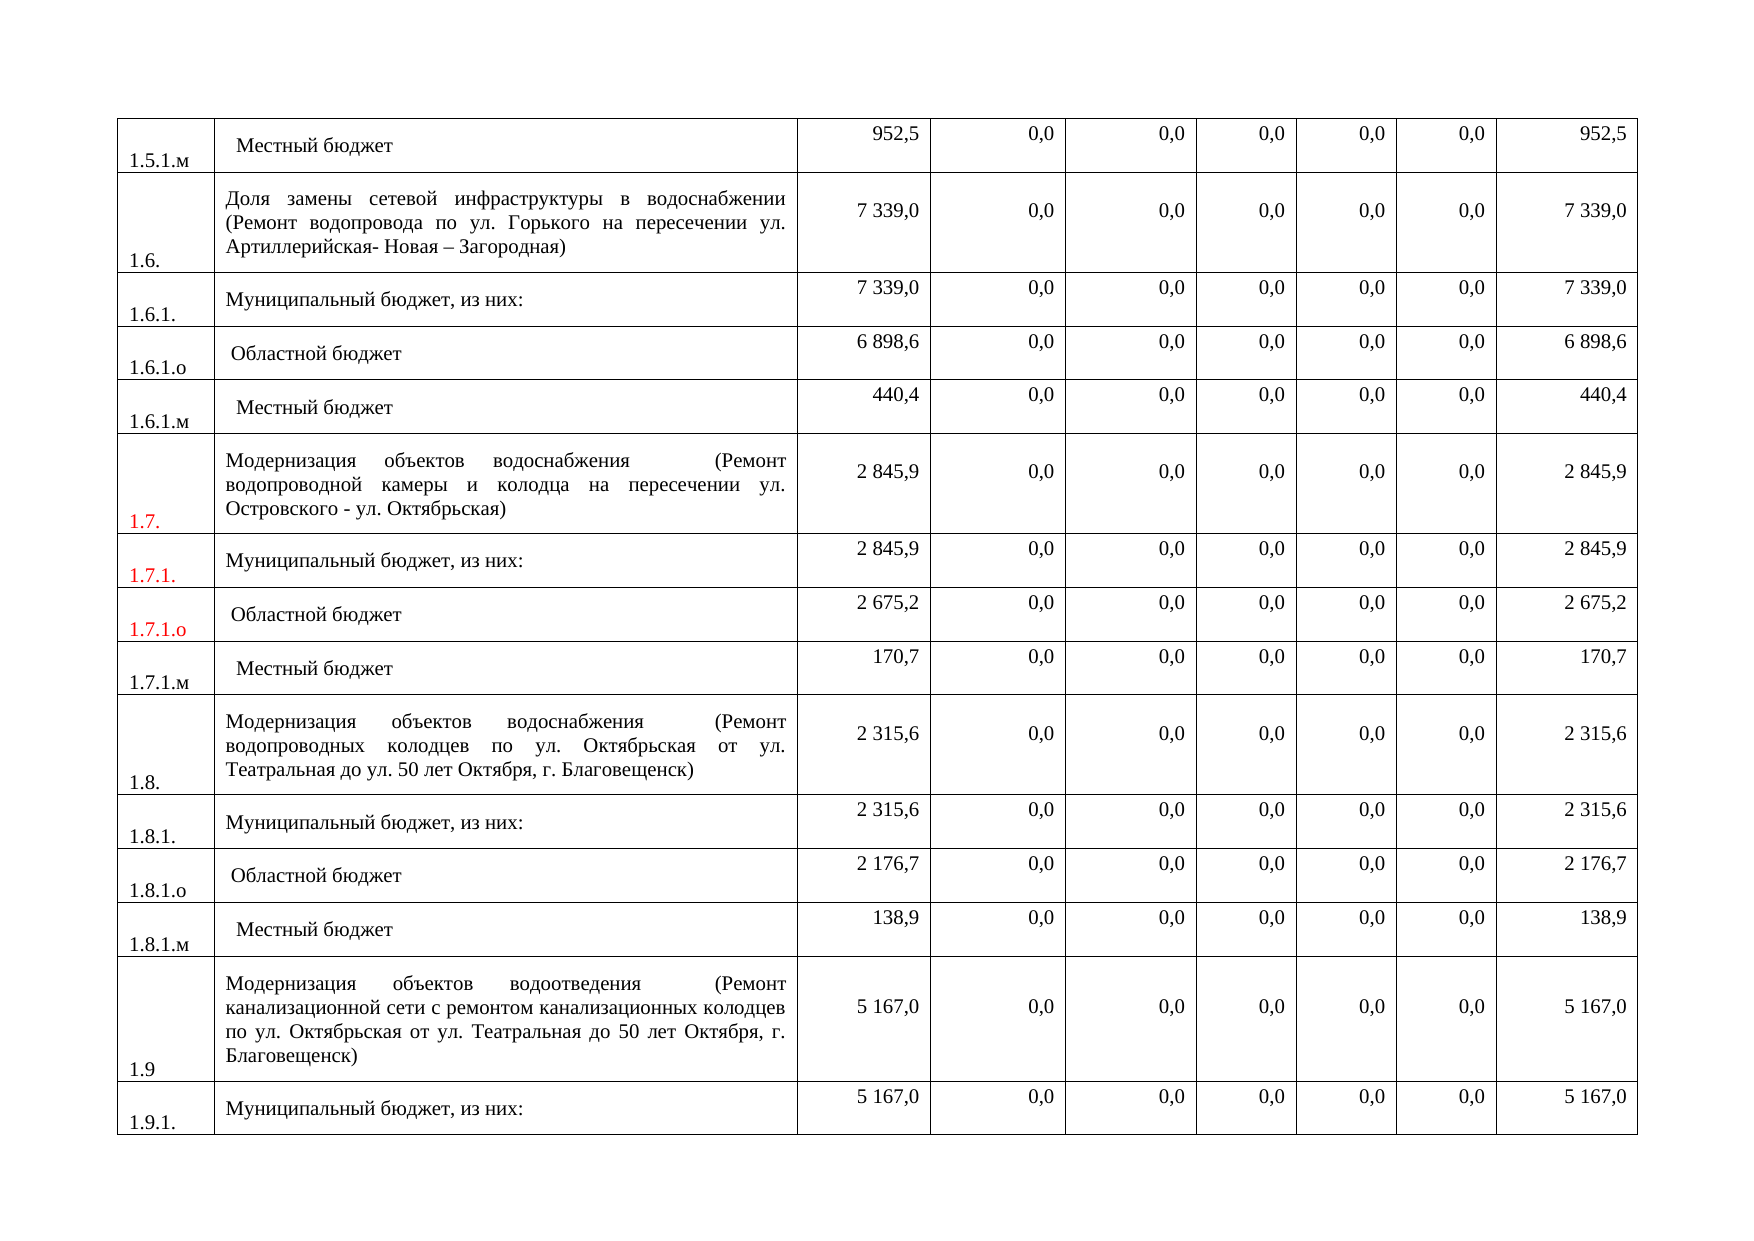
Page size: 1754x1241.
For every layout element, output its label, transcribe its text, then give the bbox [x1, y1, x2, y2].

table_cell 0,0 [1197, 380, 1296, 433]
table_cell 1.7.1.м [118, 642, 214, 694]
table_cell 0,0 [1297, 327, 1396, 379]
table_cell 0,0 [931, 695, 1065, 794]
table_cell 7 339,0 [798, 273, 930, 326]
table_cell 0,0 [1297, 849, 1396, 902]
table_cell 2 315,6 [798, 695, 930, 794]
table_cell Модернизация объектов водоснабжения (Ремонт водопроводной камеры и колодца на пересечении ул. Островского - ул. Октябрьская) [215, 434, 797, 533]
table_cell 0,0 [1066, 119, 1196, 172]
table_cell 0,0 [1397, 273, 1496, 326]
table_cell 0,0 [1297, 695, 1396, 794]
table_cell 0,0 [931, 849, 1065, 902]
table_cell 138,9 [1497, 903, 1637, 956]
table_cell 0,0 [1297, 642, 1396, 694]
table_cell 0,0 [1066, 849, 1196, 902]
table_cell 0,0 [931, 173, 1065, 272]
table_cell 1.8.1.м [118, 903, 214, 956]
table_cell 0,0 [931, 119, 1065, 172]
table_cell 0,0 [1197, 849, 1296, 902]
table_cell 170,7 [1497, 642, 1637, 694]
table_cell Муниципальный бюджет, из них: [215, 1082, 797, 1134]
table_cell 0,0 [1197, 903, 1296, 956]
table_cell 2 315,6 [798, 795, 930, 848]
table_cell 0,0 [1397, 903, 1496, 956]
table_cell 0,0 [931, 380, 1065, 433]
table_cell 5 167,0 [1497, 1082, 1637, 1134]
table_cell 1.7. [118, 434, 214, 533]
table_cell 0,0 [1197, 695, 1296, 794]
table_cell 0,0 [1397, 380, 1496, 433]
table_cell 0,0 [1066, 273, 1196, 326]
table_cell 0,0 [931, 903, 1065, 956]
table_cell 170,7 [798, 642, 930, 694]
table_cell 0,0 [1066, 903, 1196, 956]
table_cell 5 167,0 [798, 1082, 930, 1134]
table_cell 0,0 [1397, 1082, 1496, 1134]
table_cell 952,5 [1497, 119, 1637, 172]
table_cell 0,0 [1297, 434, 1396, 533]
table_cell Местный бюджет [215, 903, 797, 956]
table_cell 1.9 [118, 957, 214, 1081]
table_cell 0,0 [1066, 1082, 1196, 1134]
table_cell Областной бюджет [215, 849, 797, 902]
table_cell 0,0 [1397, 849, 1496, 902]
table_cell 0,0 [1397, 173, 1496, 272]
table_cell 1.5.1.м [118, 119, 214, 172]
table_cell 7 339,0 [798, 173, 930, 272]
table_cell 2 845,9 [1497, 434, 1637, 533]
table_cell 0,0 [931, 588, 1065, 641]
table_cell 0,0 [931, 642, 1065, 694]
table_cell 0,0 [1397, 119, 1496, 172]
table_cell 952,5 [798, 119, 930, 172]
table_cell Областной бюджет [215, 588, 797, 641]
table_cell 1.7.1.о [118, 588, 214, 641]
table_cell 0,0 [1397, 957, 1496, 1081]
table_cell 0,0 [1197, 173, 1296, 272]
table_cell 138,9 [798, 903, 930, 956]
table_cell 0,0 [1297, 534, 1396, 587]
table_cell 0,0 [1297, 1082, 1396, 1134]
table_cell 0,0 [1197, 119, 1296, 172]
table_cell 1.6.1.о [118, 327, 214, 379]
table_cell Муниципальный бюджет, из них: [215, 273, 797, 326]
table_cell 0,0 [1297, 119, 1396, 172]
table_cell 0,0 [1297, 380, 1396, 433]
table_cell 0,0 [1197, 795, 1296, 848]
table_cell 1.6. [118, 173, 214, 272]
table_cell 1.6.1.м [118, 380, 214, 433]
table_cell 1.8.1.о [118, 849, 214, 902]
table_cell 0,0 [1066, 795, 1196, 848]
table_cell 0,0 [931, 1082, 1065, 1134]
table_cell 0,0 [1066, 588, 1196, 641]
table_cell 0,0 [931, 957, 1065, 1081]
table_cell 0,0 [1197, 957, 1296, 1081]
table_cell 1.6.1. [118, 273, 214, 326]
table_cell Муниципальный бюджет, из них: [215, 534, 797, 587]
table_cell 2 176,7 [1497, 849, 1637, 902]
table_cell 0,0 [1397, 695, 1496, 794]
table_cell 0,0 [1197, 534, 1296, 587]
table_cell 2 845,9 [798, 434, 930, 533]
table_cell 5 167,0 [1497, 957, 1637, 1081]
table_cell 5 167,0 [798, 957, 930, 1081]
table_cell Местный бюджет [215, 642, 797, 694]
table_cell 0,0 [1297, 795, 1396, 848]
table_cell 0,0 [1197, 1082, 1296, 1134]
table_cell 0,0 [1197, 434, 1296, 533]
table_cell Областной бюджет [215, 327, 797, 379]
table_cell 0,0 [1066, 380, 1196, 433]
table_cell 0,0 [1066, 695, 1196, 794]
table_cell Муниципальный бюджет, из них: [215, 795, 797, 848]
table_cell 0,0 [1066, 534, 1196, 587]
table_cell Местный бюджет [215, 119, 797, 172]
table_cell 440,4 [1497, 380, 1637, 433]
table_cell 0,0 [931, 327, 1065, 379]
table_cell 0,0 [1197, 642, 1296, 694]
table_cell 2 845,9 [798, 534, 930, 587]
table_cell 1.7.1. [118, 534, 214, 587]
table_cell 0,0 [1297, 957, 1396, 1081]
table_cell 1.8.1. [118, 795, 214, 848]
table_cell 0,0 [1066, 173, 1196, 272]
table_cell 0,0 [1397, 795, 1496, 848]
table_cell 1.8. [118, 695, 214, 794]
table_cell 0,0 [1397, 588, 1496, 641]
table_cell 6 898,6 [1497, 327, 1637, 379]
table_cell 0,0 [1066, 642, 1196, 694]
table_cell 6 898,6 [798, 327, 930, 379]
table_cell 2 675,2 [1497, 588, 1637, 641]
table_cell 0,0 [1297, 903, 1396, 956]
table_cell 1.9.1. [118, 1082, 214, 1134]
table_cell 0,0 [1297, 173, 1396, 272]
table_cell 0,0 [1297, 273, 1396, 326]
table_cell 2 315,6 [1497, 695, 1637, 794]
table_cell Модернизация объектов водоснабжения (Ремонт водопроводных колодцев по ул. Октябрьская от ул. Театральная до ул. 50 лет Октября, г. Благовещенск) [215, 695, 797, 794]
table_cell Местный бюджет [215, 380, 797, 433]
table_cell 0,0 [1397, 327, 1496, 379]
table_cell 0,0 [1197, 273, 1296, 326]
table_cell 0,0 [1397, 642, 1496, 694]
table_cell 0,0 [1066, 957, 1196, 1081]
table_cell Доля замены сетевой инфраструктуры в водоснабжении (Ремонт водопровода по ул. Горького на пересечении ул. Артиллерийская- Новая – Загородная) [215, 173, 797, 272]
table_cell 7 339,0 [1497, 273, 1637, 326]
table_cell 2 845,9 [1497, 534, 1637, 587]
table_cell 0,0 [931, 434, 1065, 533]
table_cell 0,0 [1397, 434, 1496, 533]
table_cell 2 315,6 [1497, 795, 1637, 848]
table_cell 0,0 [1066, 327, 1196, 379]
table_cell 2 675,2 [798, 588, 930, 641]
table_cell 0,0 [931, 273, 1065, 326]
table_cell 2 176,7 [798, 849, 930, 902]
table_cell 7 339,0 [1497, 173, 1637, 272]
table_cell 0,0 [931, 534, 1065, 587]
table_cell 0,0 [1197, 327, 1296, 379]
table_cell 0,0 [1197, 588, 1296, 641]
table_cell 0,0 [1397, 534, 1496, 587]
table_cell 0,0 [1297, 588, 1396, 641]
table_cell Модернизация объектов водоотведения (Ремонт канализационной сети с ремонтом канализационных колодцев по ул. Октябрьская от ул. Театральная до 50 лет Октября, г. Благовещенск) [215, 957, 797, 1081]
table_cell 0,0 [1066, 434, 1196, 533]
table_cell 440,4 [798, 380, 930, 433]
table_cell 0,0 [931, 795, 1065, 848]
